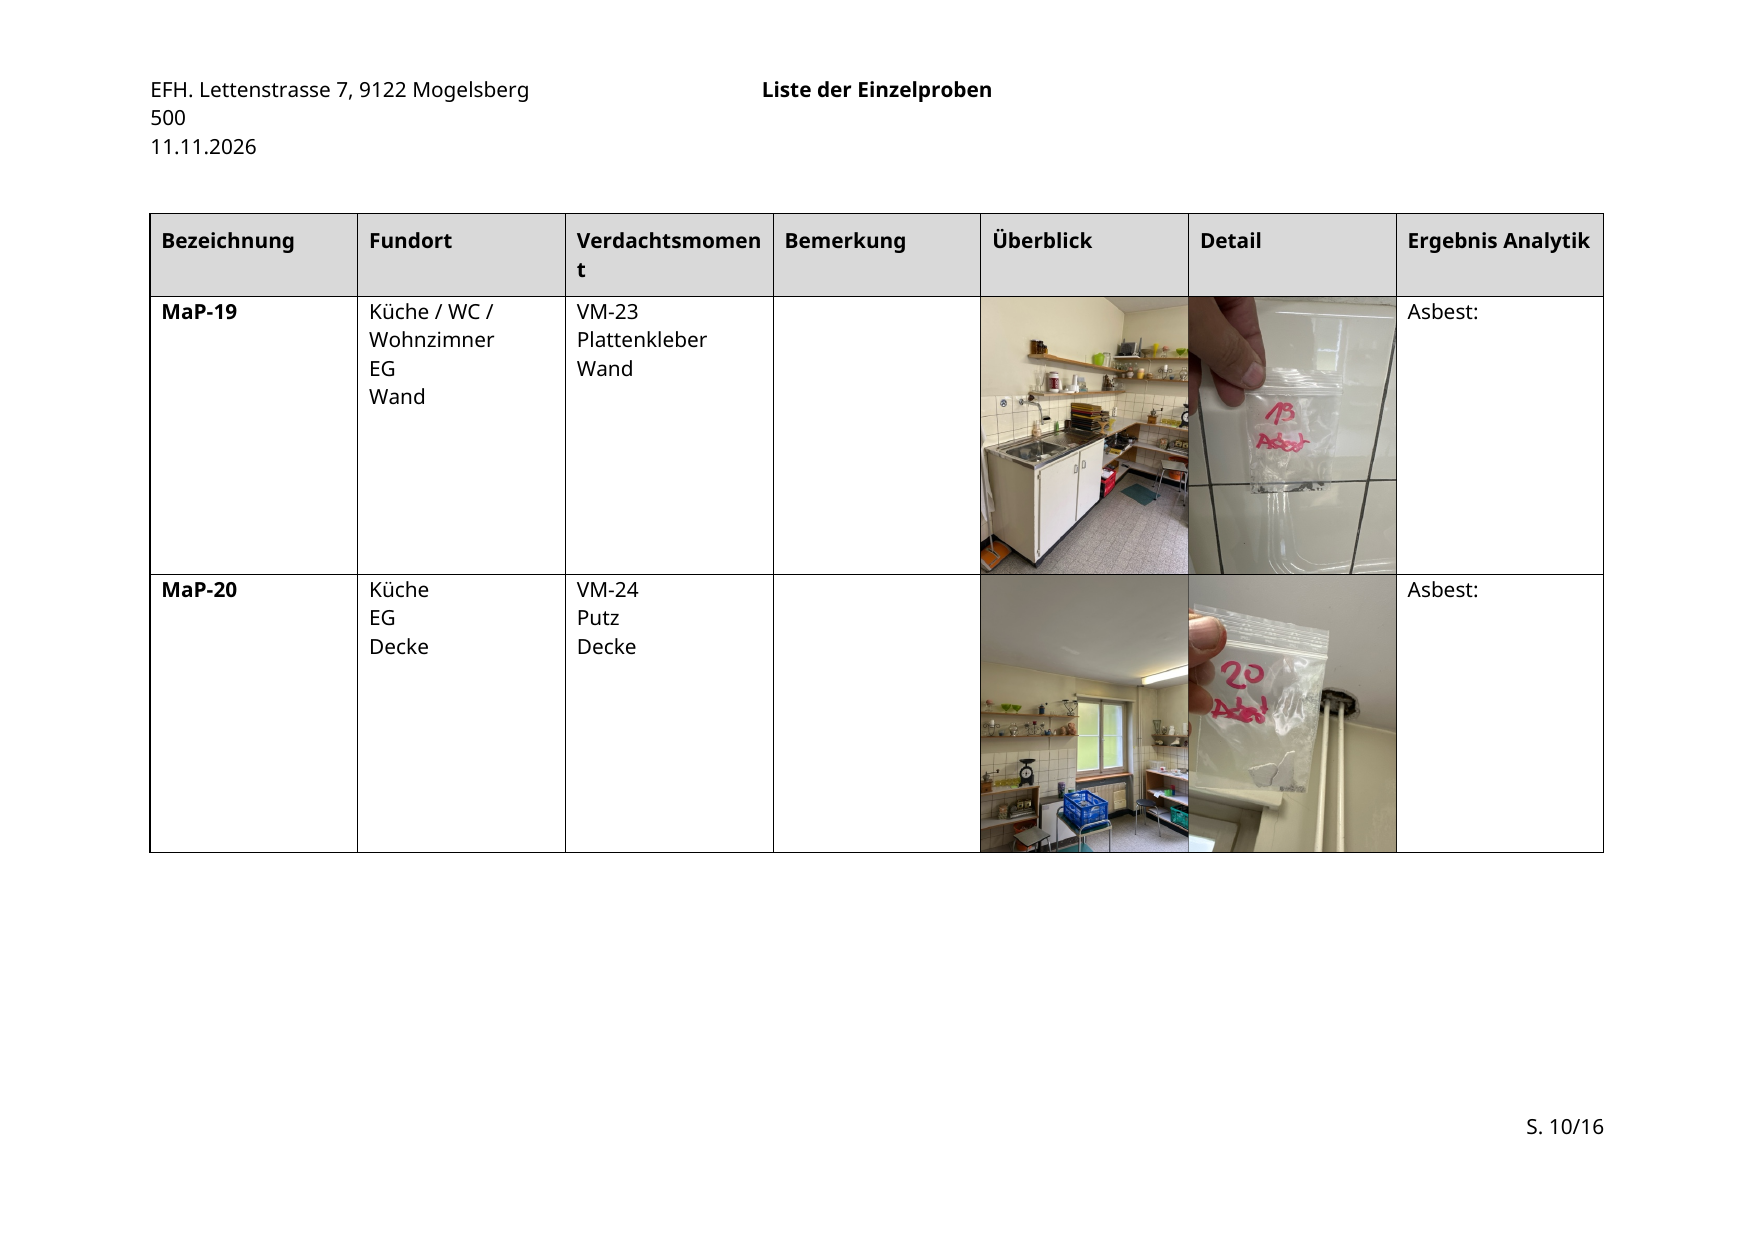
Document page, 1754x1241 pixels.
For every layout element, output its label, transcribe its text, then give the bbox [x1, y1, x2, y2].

table_cell Küche / WC / Wohnzimner EG Wand [358, 297, 565, 574]
table_cell Asbest: [1397, 297, 1603, 574]
table_header Ergebnis Analytik [1397, 214, 1603, 296]
table_header Fundort [358, 214, 565, 296]
table_cell VM-23 Plattenkleber Wand [566, 297, 773, 574]
picture [980, 575, 1397, 852]
table_cell [774, 575, 980, 852]
table_cell MaP-19 [151, 297, 357, 574]
table_cell [774, 297, 980, 574]
table_cell MaP-20 [151, 575, 357, 852]
table_header Bezeichnung [151, 214, 357, 296]
table_cell Asbest: [1397, 575, 1603, 852]
table_header Verdachtsmoment [566, 214, 773, 296]
table_header Überblick [981, 214, 1188, 296]
picture [980, 297, 1397, 574]
table_header Detail [1189, 214, 1396, 296]
table_cell VM-24 Putz Decke [566, 575, 773, 852]
table_cell Küche EG Decke [358, 575, 565, 852]
table_header Bemerkung [774, 214, 980, 296]
